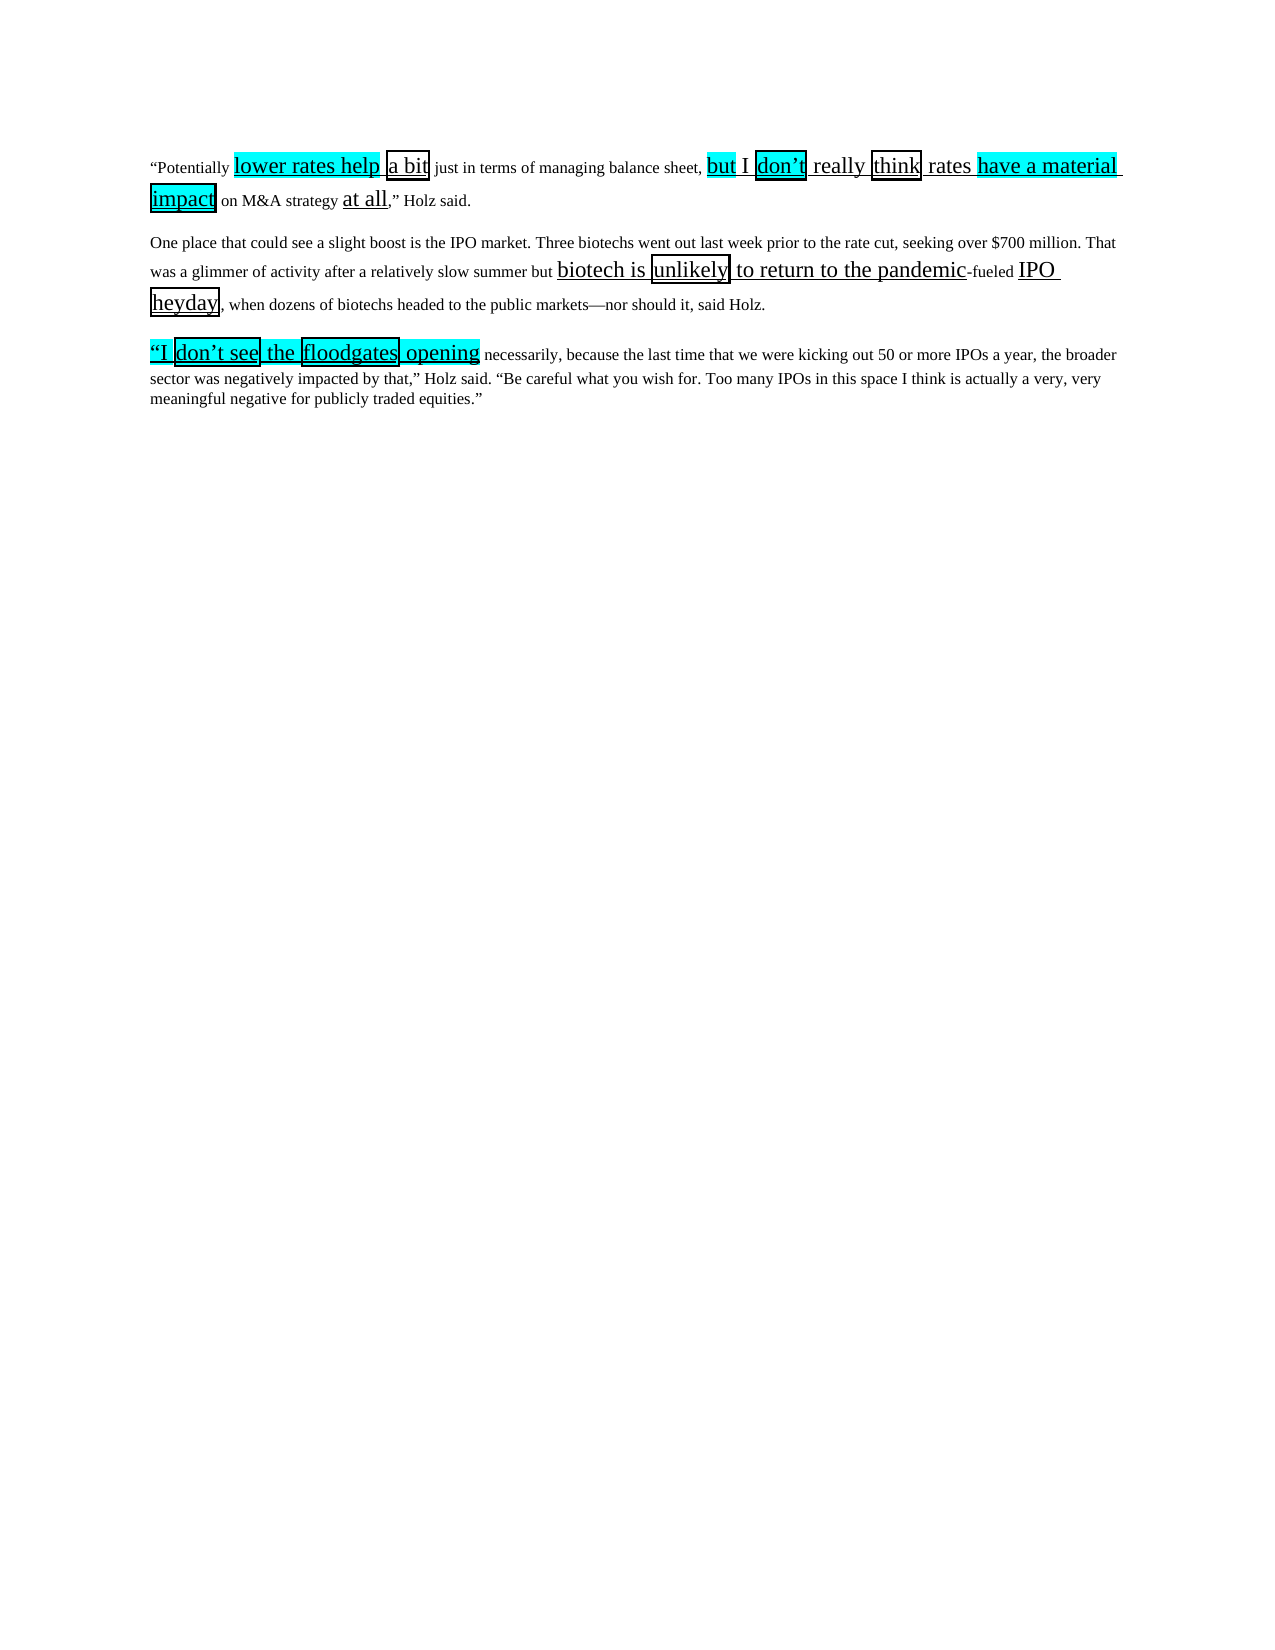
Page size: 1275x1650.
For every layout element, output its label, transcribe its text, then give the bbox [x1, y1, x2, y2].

text One place that could see a slight boost is the IPO market. Three biotechs went out last week prior to the rate cut, seeking over $700 million. That was a glimmer of activity after a relatively slow summer but biotech is unlikely to return to the pandemic-fueled IPO heyday, when dozens of biotechs headed to the public markets—nor should it, said Holz. [150, 232, 1125, 317]
text “Potentially lower rates help a bit just in terms of managing balance sheet, but I don’t really think rates have a material impact on M&A strategy at all,” Holz said. [150, 150, 1125, 213]
text “I don’t see the floodgates opening necessarily, because the last time that we were kicking out 50 or more IPOs a year, the broader sector was negatively impacted by that,” Holz said. “Be careful what you wish for. Too many IPOs in this space I think is actually a very, very meaningful negative for publicly traded equities.” [150, 337, 1125, 408]
